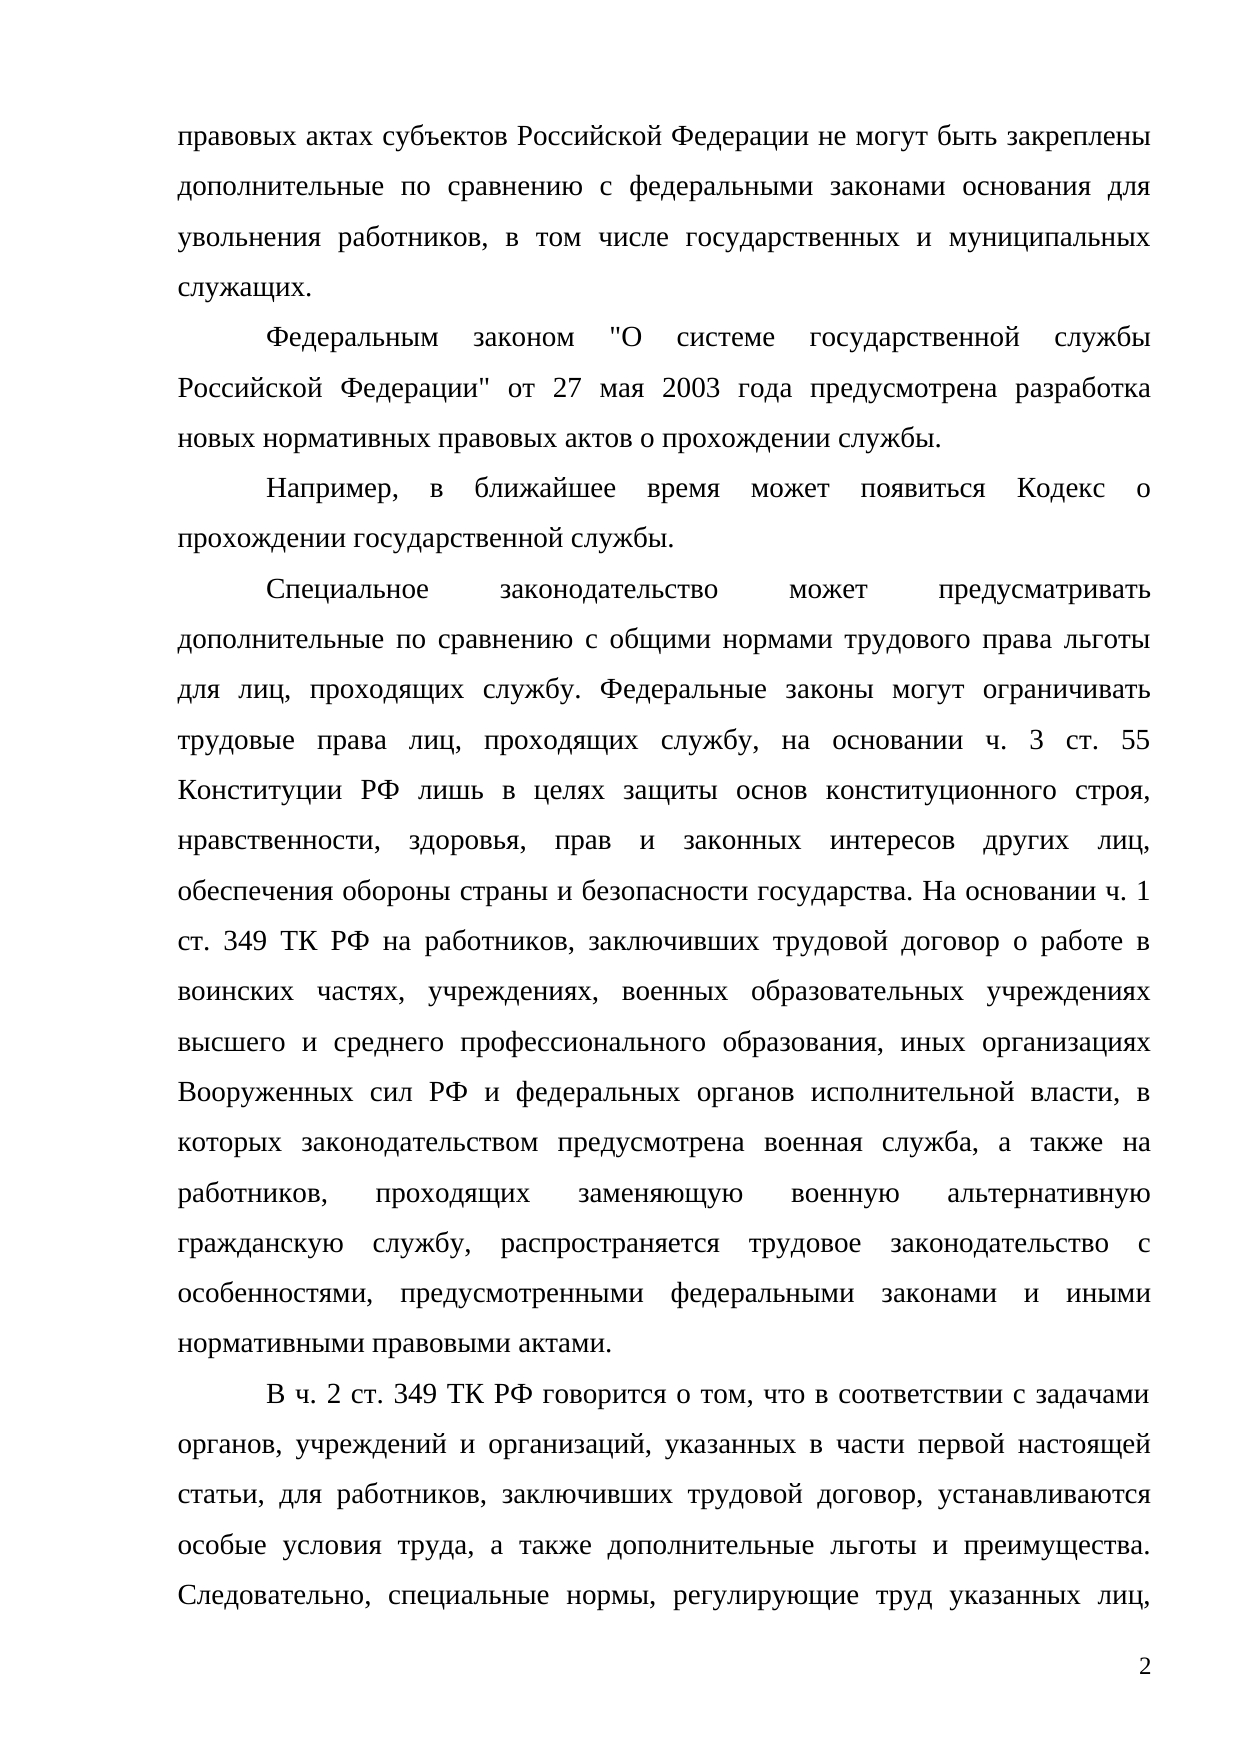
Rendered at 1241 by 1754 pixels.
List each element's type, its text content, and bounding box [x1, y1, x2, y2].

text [177, 118, 1152, 303]
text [177, 1376, 1152, 1611]
text Например, в ближайшее время может появиться Кодекс о прохождении государственной службы. [177, 470, 1152, 554]
text Федеральным законом "О системе государственной службы Российской Федерации" от 27 мая 2003 года предусмотрена разработка новых нормативных правовых актов о прохождении службы. [177, 319, 1152, 453]
text Специальное законодательство может предусматривать дополнительные по сравнению с общими нормами трудового права льготы для лиц, проходящих службу. Федеральные законы могут ограничивать трудовые права лиц, проходящих службу, на основании ч. 3 ст. 55 Конституции РФ лишь в целях защиты основ конституционного строя, нравственности, здоровья, прав и законных интересов других лиц, обеспечения обороны страны и безопасности государства. На основании ч. 1 ст. 349 ТК РФ на работников, заключивших трудовой договор о работе в воинских частях, учреждениях, военных образовательных учреждениях высшего и среднего профессионального образования, иных организациях Вооруженных сил РФ и федеральных органов исполнительной власти, в которых законодательством предусмотрена военная служба, а также на работников, проходящих заменяющую военную альтернативную гражданскую службу, распространяется трудовое законодательство с особенностями, предусмотренными федеральными законами и иными нормативными правовыми актами. [177, 571, 1152, 1359]
